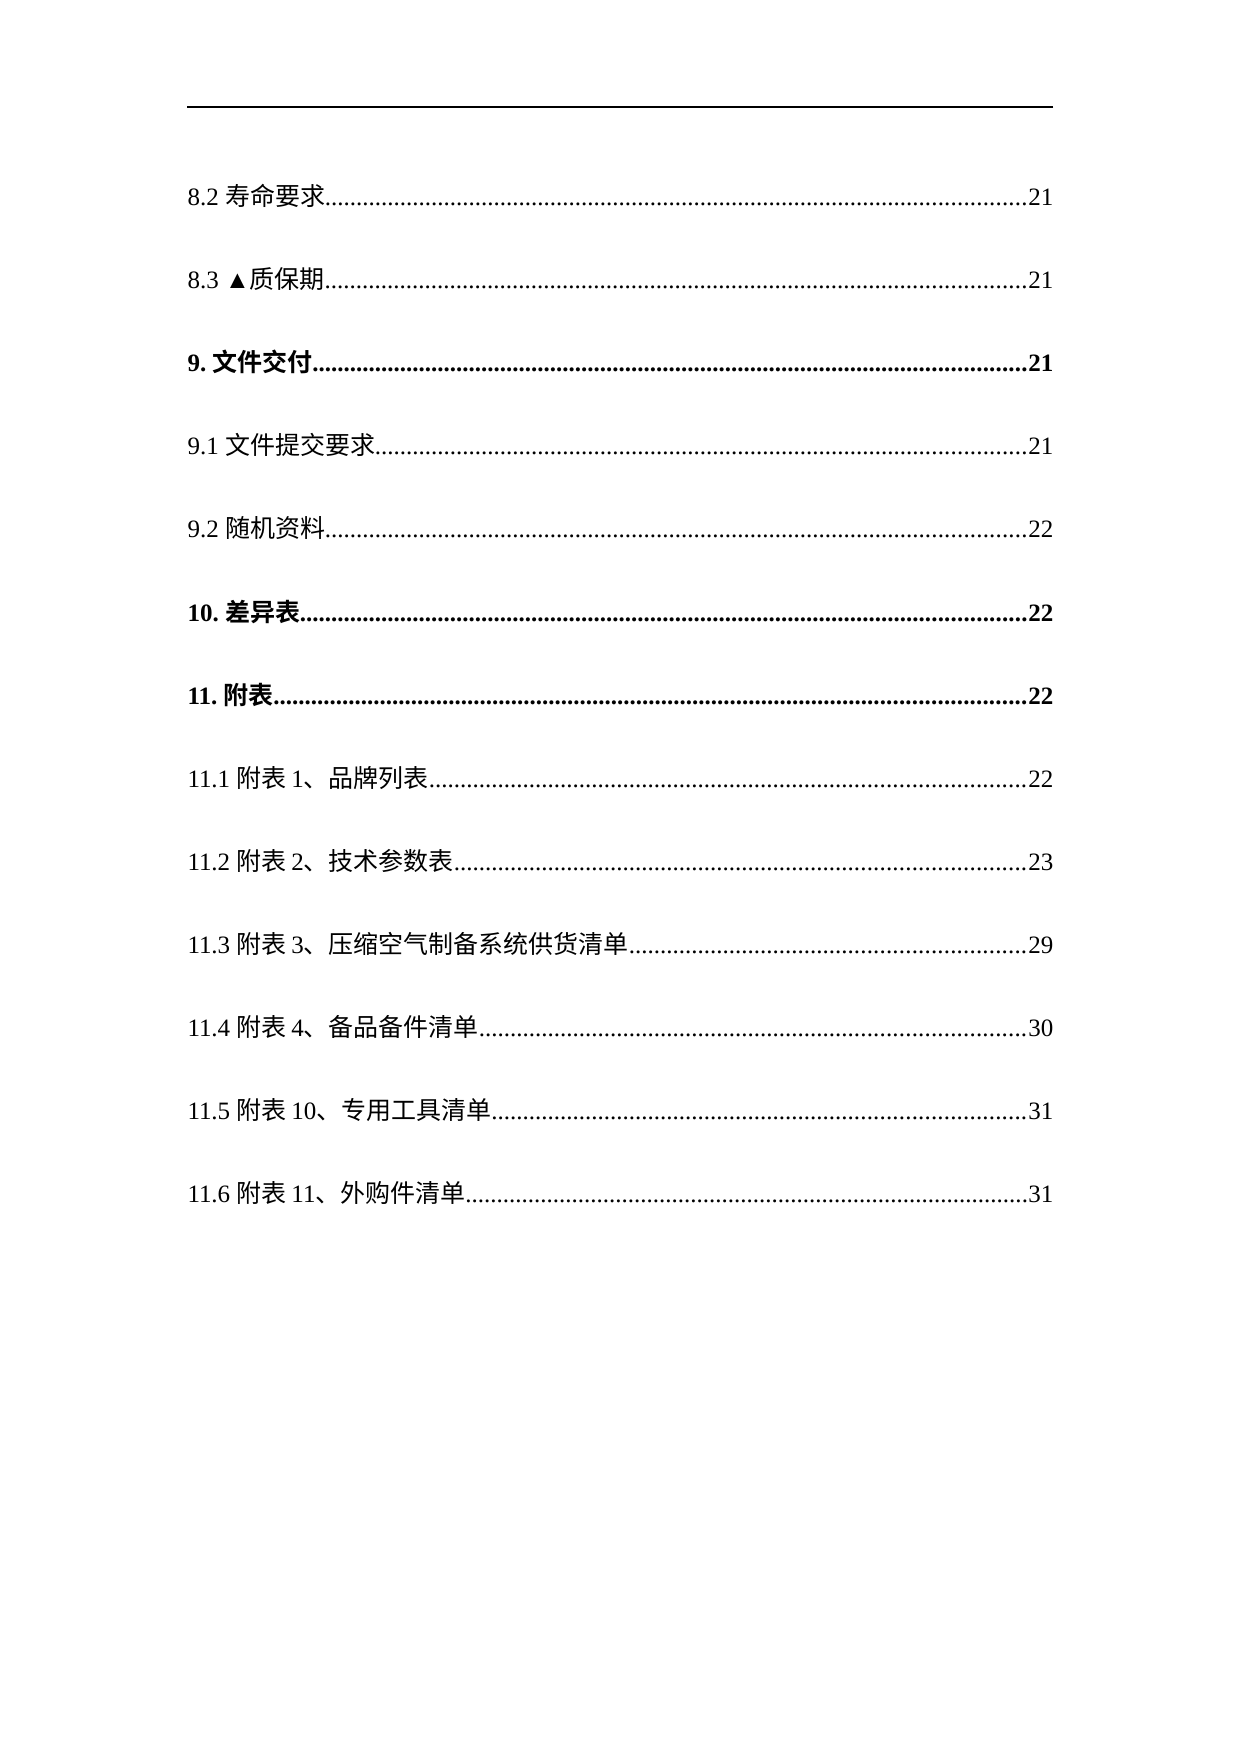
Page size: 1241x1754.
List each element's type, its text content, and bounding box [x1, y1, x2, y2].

text 9.2 随机资料 22 [187, 494, 1053, 559]
text 10. 差异表 22 [187, 578, 1053, 643]
text 11.5 附表10、专用工具清单 31 [187, 1076, 1053, 1141]
text 9.1 文件提交要求 21 [187, 411, 1053, 476]
text 11.2 附表2、技术参数表 23 [187, 827, 1053, 892]
text 11.4 附表4、备品备件清单 30 [187, 993, 1053, 1058]
text 8.2 寿命要求 21 [187, 162, 1053, 227]
text 8.3 ▲质保期 21 [187, 245, 1053, 310]
text 9. 文件交付 21 [187, 328, 1053, 393]
text 11.6 附表11、外购件清单 31 [187, 1159, 1053, 1224]
text 11.3 附表3、压缩空气制备系统供货清单 29 [187, 910, 1053, 975]
text 11.1 附表1、品牌列表 22 [187, 744, 1053, 809]
text 11. 附表 22 [187, 661, 1053, 726]
